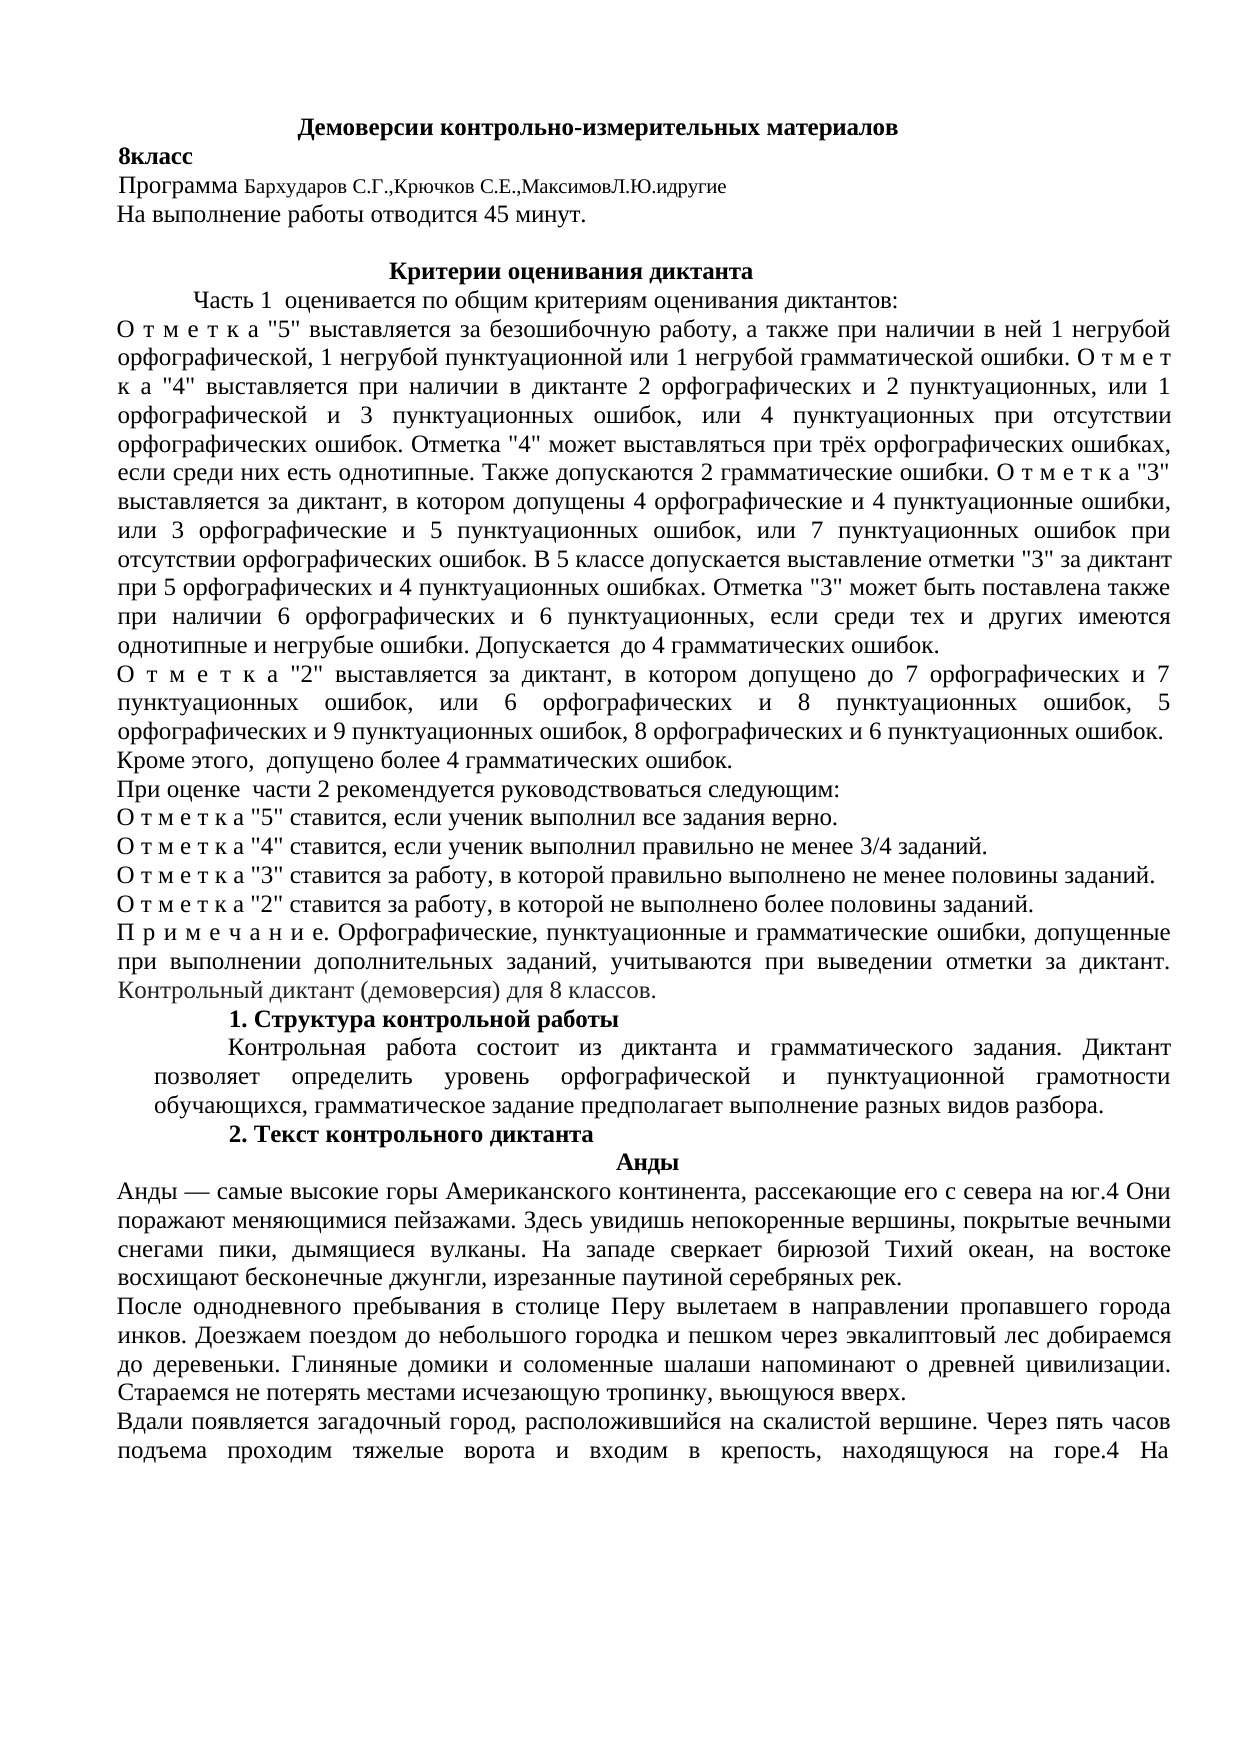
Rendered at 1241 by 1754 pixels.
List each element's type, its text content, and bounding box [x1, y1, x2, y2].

text Критерии оценивания диктанта [389, 256, 1196, 285]
text 8класс [118, 141, 1196, 170]
list Структура контрольной работы [228, 1004, 1196, 1032]
text Программа Бархударов С.Г.,Крючков С.Е.,МаксимовЛ.Ю.идругие [118, 170, 1196, 199]
text Анды — самые высокие горы Американского континента, рассекающие его с севера на юг.4 Они поражают меняющимися пейзажами. Здесь увидишь непокоренные вершины, покрытые вечными снегами пики, дымящиеся вулканы. На западе сверкает бирюзой Тихий океан, на востоке восхищают бесконечные джунгли, изрезанные паутиной серебряных рек. [116, 1176, 1172, 1291]
text П р и м е ч а н и е. Орфографические, пунктуационные и грамматические ошибки, допущенные при выполнении дополнительных заданий, учитываются при выведении отметки за диктант. Контрольный диктант (демоверсия) для 8 классов. [116, 917, 1172, 1004]
text О т м е т к а "2" выставляется за диктант, в котором допущено до 7 орфографических и 7 пунктуационных ошибок, или 6 орфографических и 8 пунктуационных ошибок, 5 орфографических и 9 пунктуационных ошибок, 8 орфографических и 6 пунктуационных ошибок. [116, 659, 1171, 745]
text О т м е т к а "3" ставится за работу, в которой правильно выполнено не менее половины заданий. О т м е т к а "2" ставится за работу, в которой не выполнено более половины заданий. [116, 860, 1166, 917]
text На выполнение работы отводится 45 минут. [116, 199, 1196, 227]
text Контрольная работа состоит из диктанта и грамматического задания. Диктант позволяет определить уровень орфографической и пунктуационной грамотности обучающихся, грамматическое задание предполагает выполнение разных видов разбора. [154, 1032, 1171, 1119]
text О т м е т к а "5" ставится, если ученик выполнил все задания верно. [116, 802, 1196, 831]
list Текст контрольного диктанта [228, 1119, 1196, 1147]
text Анды [99, 1147, 1196, 1176]
text О т м е т к а "5" выставляется за безошибочную работу, а также при наличии в ней 1 негрубой орфографической, 1 негрубой пунктуационной или 1 негрубой грамматической ошибки. О т м е т к а "4" выставляется при наличии в диктанте 2 орфографических и 2 пунктуационных, или 1 орфографической и 3 пунктуационных ошибок, или 4 пунктуационных при отсутствии орфографических ошибок. Отметка "4" может выставляться при трёх орфографических ошибках, если среди них есть однотипные. Также допускаются 2 грамматические ошибки. О т м е т к а "3" выставляется за диктант, в котором допущены 4 орфографические и 4 пунктуационные ошибки, или 3 орфографические и 5 пунктуационных ошибок, или 7 пунктуационных ошибок при отсутствии орфографических ошибок. В 5 классе допускается выставление отметки "3" за диктант при 5 орфографических и 4 пунктуационных ошибках. Отметка "3" может быть поставлена также при наличии 6 орфографических и 6 пунктуационных, если среди тех и других имеются однотипные и негрубые ошибки. Допускается до 4 грамматических ошибок. [116, 314, 1172, 659]
text О т м е т к а "4" ставится, если ученик выполнил правильно не менее 3/4 заданий. [116, 831, 1196, 860]
text После однодневного пребывания в столице Перу вылетаем в направлении пропавшего города инков. Доезжаем поездом до небольшого городка и пешком через эвкалиптовый лес добираемся до деревеньки. Глиняные домики и соломенные шалаши напоминают о древней цивилизации. Стараемся не потерять местами исчезающую тропинку, вьющуюся вверх. [116, 1291, 1172, 1406]
text Демоверсии контрольно-измерительных материалов [297, 112, 1196, 141]
text Часть 1 оценивается по общим критериям оценивания диктантов: [193, 285, 1196, 314]
text При оценке части 2 рекомендуется руководствоваться следующим: [116, 774, 1196, 802]
text Вдали появляется загадочный город, расположившийся на скалистой вершине. Через пять часов подъема проходим тяжелые ворота и входим в крепость, находящуюся на горе.4 На [116, 1406, 1172, 1464]
text Кроме этого, допущено более 4 грамматических ошибок. [116, 745, 1196, 774]
